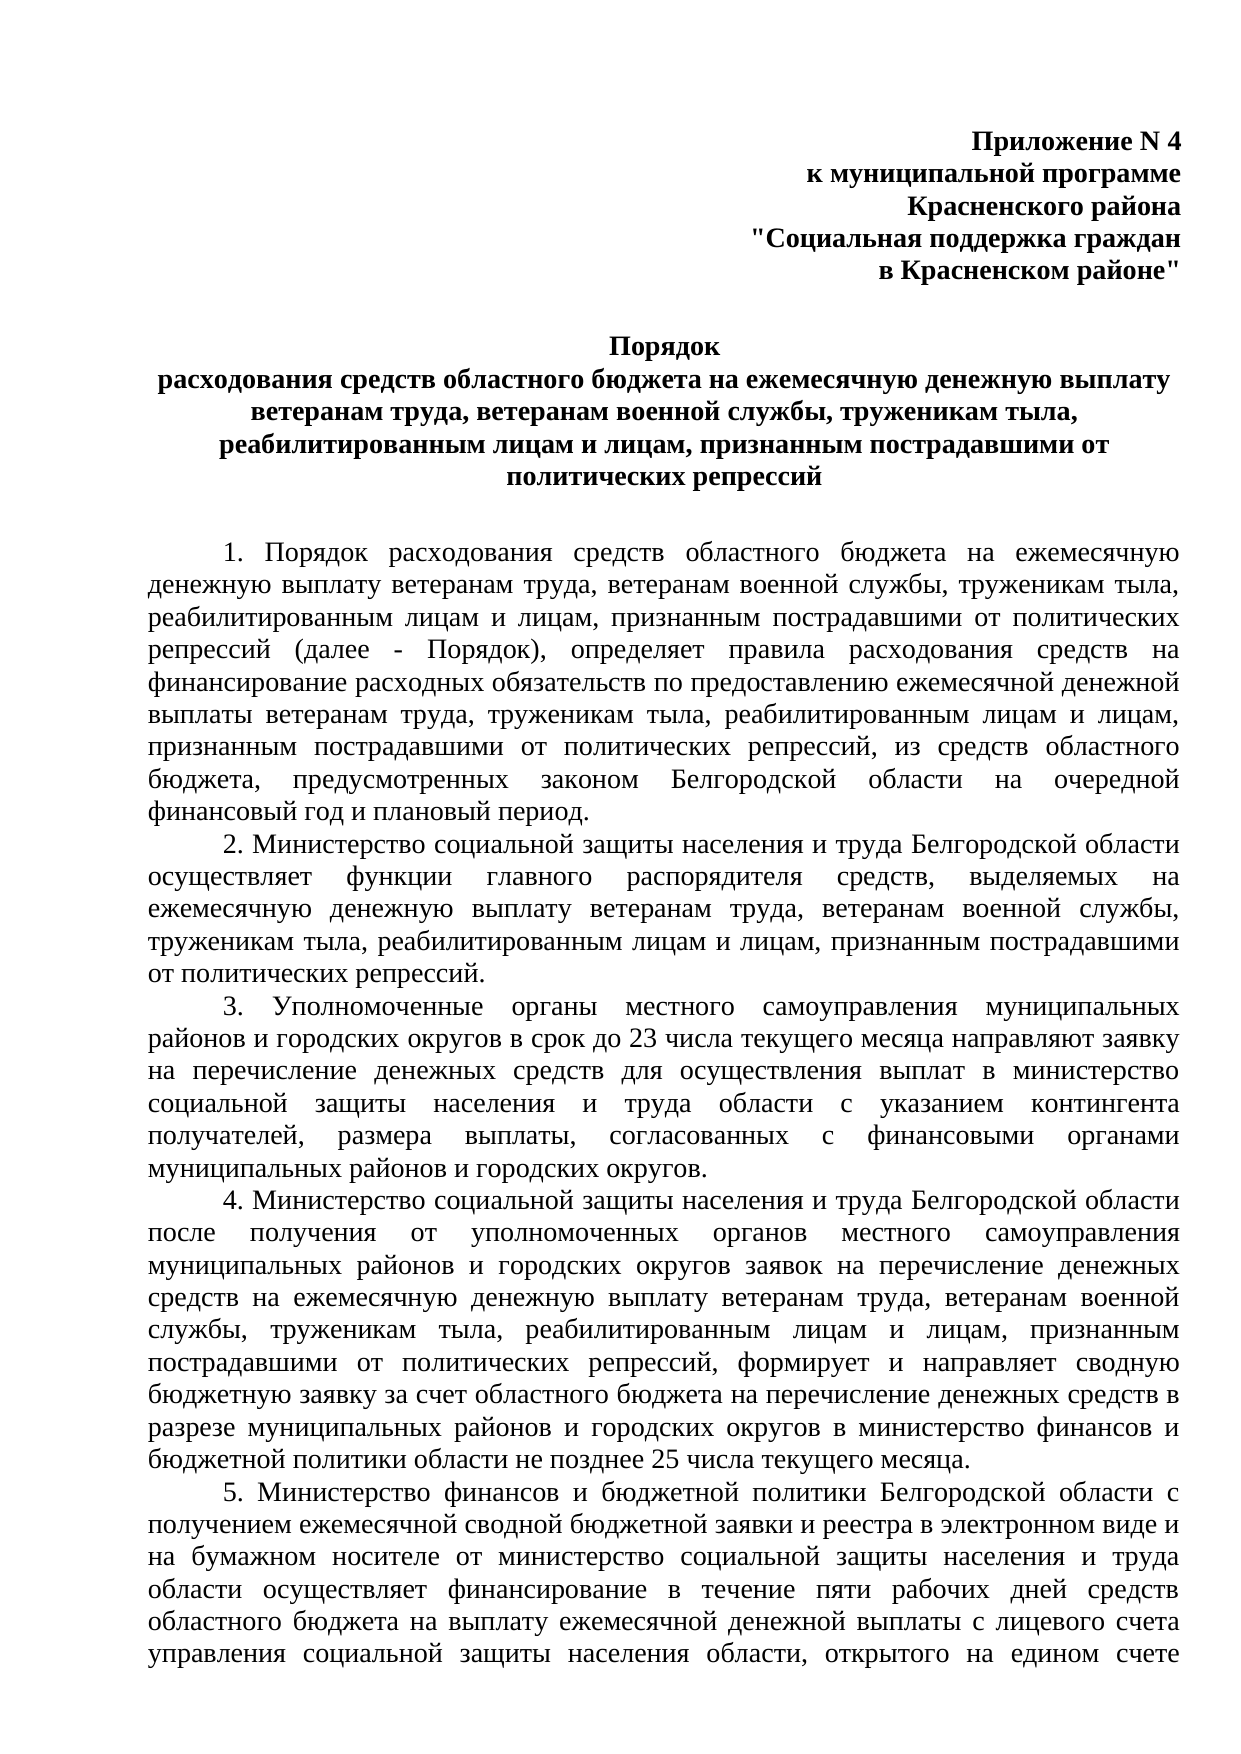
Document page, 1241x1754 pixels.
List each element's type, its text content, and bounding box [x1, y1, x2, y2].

text Порядок расходования средств областного бюджета на ежемесячную денежную выплату ветеранам труда, ветеранам военной службы, труженикам тыла, реабилитированным лицам и лицам, признанным пострадавшими от политических репрессий [148, 329, 1181, 491]
text к муниципальной программе [148, 156, 1181, 189]
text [148, 1474, 1181, 1669]
text 4. Министерство социальной защиты населения и труда Белгородской области после получения от уполномоченных органов местного самоуправления муниципальных районов и городских округов заявок на перечисление денежных средств на ежемесячную денежную выплату ветеранам труда, ветеранам военной службы, труженикам тыла, реабилитированным лицам и лицам, признанным пострадавшими от политических репрессий, формирует и направляет сводную бюджетную заявку за счет областного бюджета на перечисление денежных средств в разрезе муниципальных районов и городских округов в министерство финансов и бюджетной политики области не позднее 25 числа текущего месяца. [148, 1183, 1181, 1474]
text Приложение N 4 [148, 124, 1181, 156]
text "Социальная поддержка граждан [148, 221, 1181, 253]
text 1. Порядок расходования средств областного бюджета на ежемесячную денежную выплату ветеранам труда, ветеранам военной службы, труженикам тыла, реабилитированным лицам и лицам, признанным пострадавшими от политических репрессий (далее - Порядок), определяет правила расходования средств на финансирование расходных обязательств по предоставлению ежемесячной денежной выплаты ветеранам труда, труженикам тыла, реабилитированным лицам и лицам, признанным пострадавшими от политических репрессий, из средств областного бюджета, предусмотренных законом Белгородской области на очередной финансовый год и плановый период. [148, 535, 1181, 827]
text в Красненском районе" [148, 253, 1181, 286]
text 3. Уполномоченные органы местного самоуправления муниципальных районов и городских округов в срок до 23 числа текущего месяца направляют заявку на перечисление денежных средств для осуществления выплат в министерство социальной защиты населения и труда области с указанием контингента получателей, размера выплаты, согласованных с финансовыми органами муниципальных районов и городских округов. [148, 989, 1181, 1183]
text Красненского района [148, 189, 1181, 221]
text 2. Министерство социальной защиты населения и труда Белгородской области осуществляет функции главного распорядителя средств, выделяемых на ежемесячную денежную выплату ветеранам труда, ветеранам военной службы, труженикам тыла, реабилитированным лицам и лицам, признанным пострадавшими от политических репрессий. [148, 827, 1181, 989]
